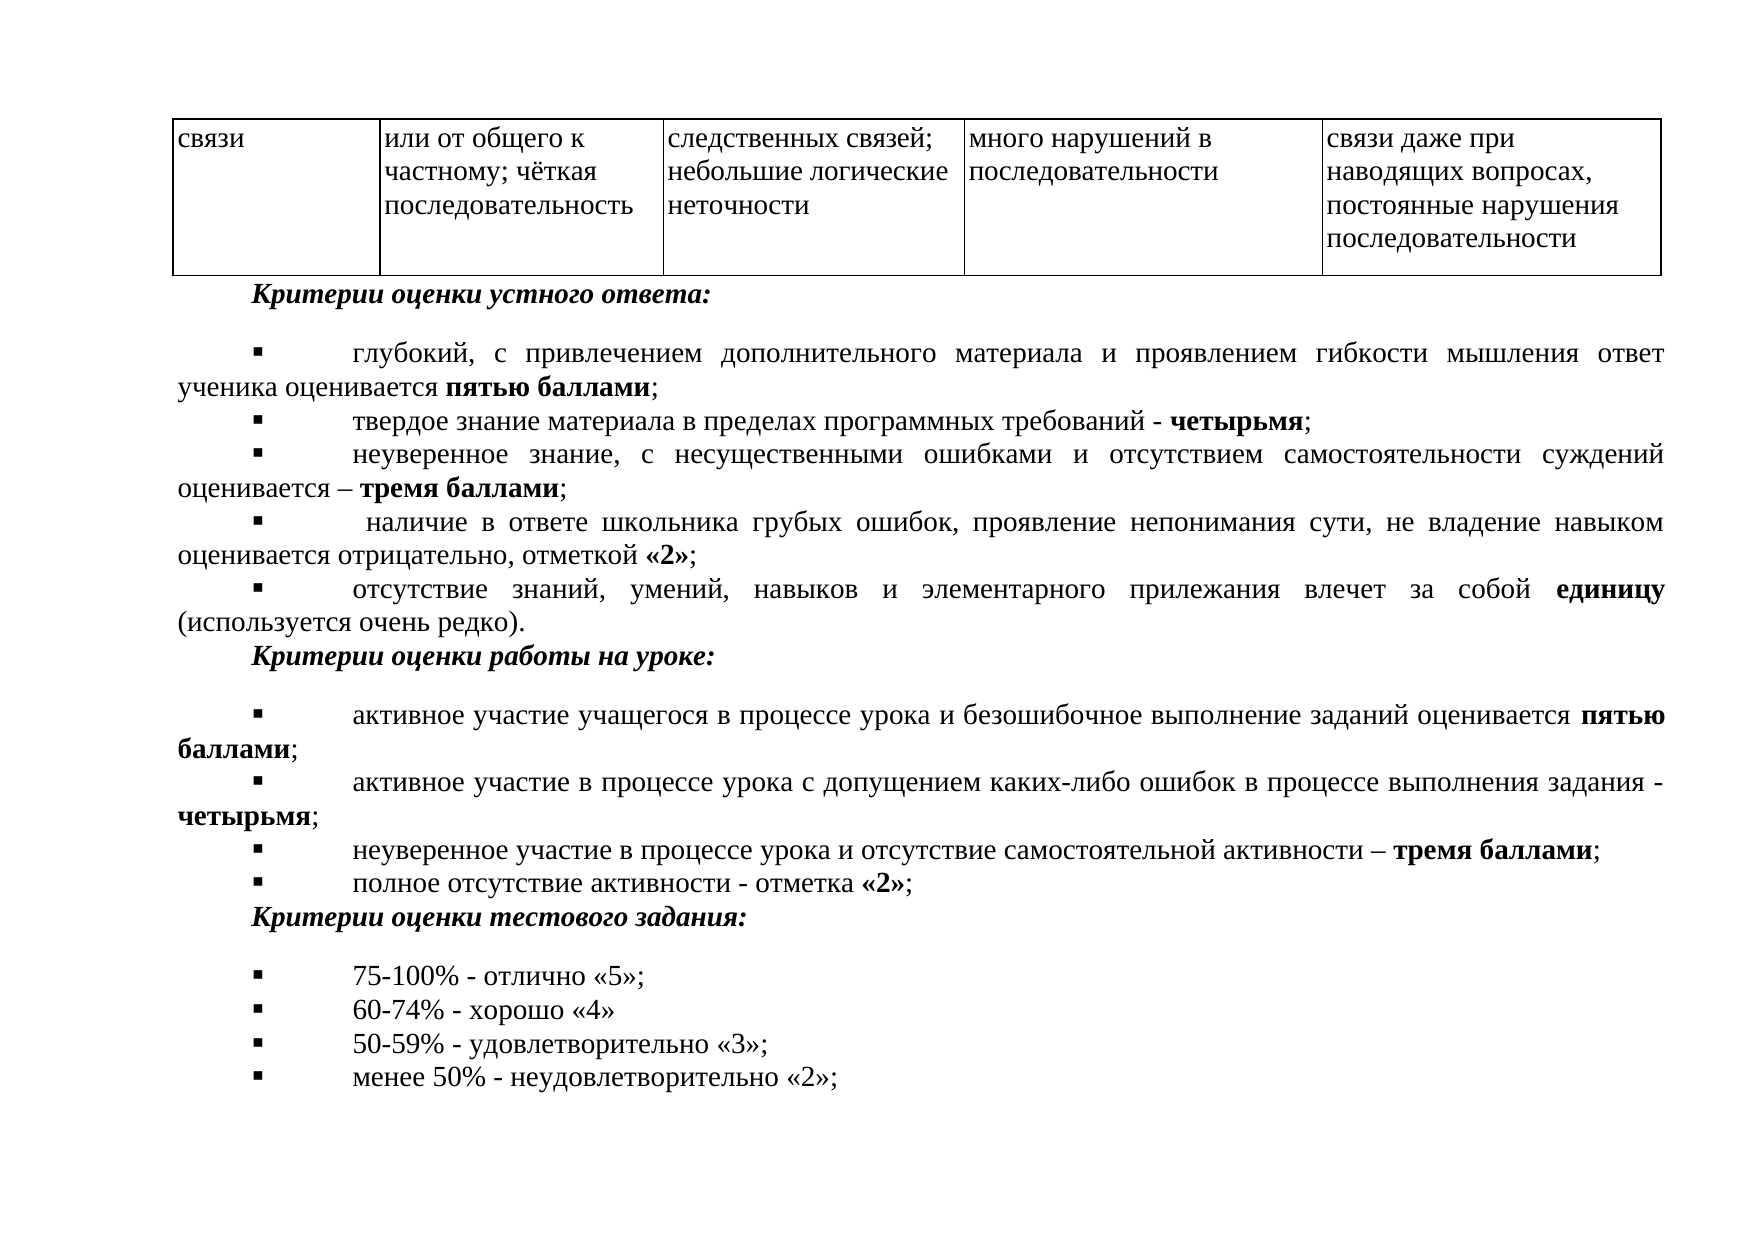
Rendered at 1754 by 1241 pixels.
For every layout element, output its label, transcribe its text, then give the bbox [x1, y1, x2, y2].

text Критерии оценки тестового задания: [177, 899, 1665, 933]
text Критерии оценки работы на уроке: [177, 638, 1665, 672]
list неуверенное участие в процессе урока и отсутствие самостоятельной активности – тремя баллами; [177, 832, 1665, 865]
list 50-59% - удовлетворительно «3»; [177, 1026, 1665, 1059]
list активное участие в процессе урока с допущением каких-либо ошибок в процессе выполнения задания - четырьмя; [177, 764, 1665, 832]
list активное участие учащегося в процессе урока и безошибочное выполнение заданий оценивается пятью баллами; [177, 697, 1665, 764]
list 75-100% - отлично «5»; [177, 958, 1665, 992]
list отсутствие знаний, умений, навыков и элементарного прилежания влечет за собой единицу (используется очень редко). [177, 571, 1665, 638]
list глубокий, с привлечением дополнительного материала и проявлением гибкости мышления ответ ученика оценивается пятью баллами; [177, 336, 1665, 403]
list твердое знание материала в пределах программных требований - четырьмя; [177, 403, 1665, 436]
table_cell Частичные нарушения причинно-следственных связей; небольшие логические неточности [664, 120, 964, 275]
list 60-74% - хорошо «4» [177, 992, 1665, 1026]
table_cell 6. Причинно-следственные связи [174, 120, 379, 275]
list менее 50% - неудовлетворительно «2»; [177, 1059, 1665, 1093]
list наличие в ответе школьника грубых ошибок, проявление непонимания сути, не владение навыком оценивается отрицательно, отметкой «2»; [177, 504, 1665, 571]
table_cell Не может провести причинно-следственные связи даже при наводящих вопросах, постоянные нарушения последовательности [1323, 120, 1660, 275]
list полное отсутствие активности - отметка «2»; [177, 865, 1665, 899]
text Критерии оценки устного ответа: [177, 276, 1665, 310]
table_cell Причинно-следственные связи проводятся редко; много нарушений в последовательности [965, 120, 1322, 275]
table_cell Умение переходить от частного к общему или от общего к частному; чёткая последовательность [381, 120, 663, 275]
list неуверенное знание, с несущественными ошибками и отсутствием самостоятельности суждений оценивается – тремя баллами; [177, 436, 1665, 504]
